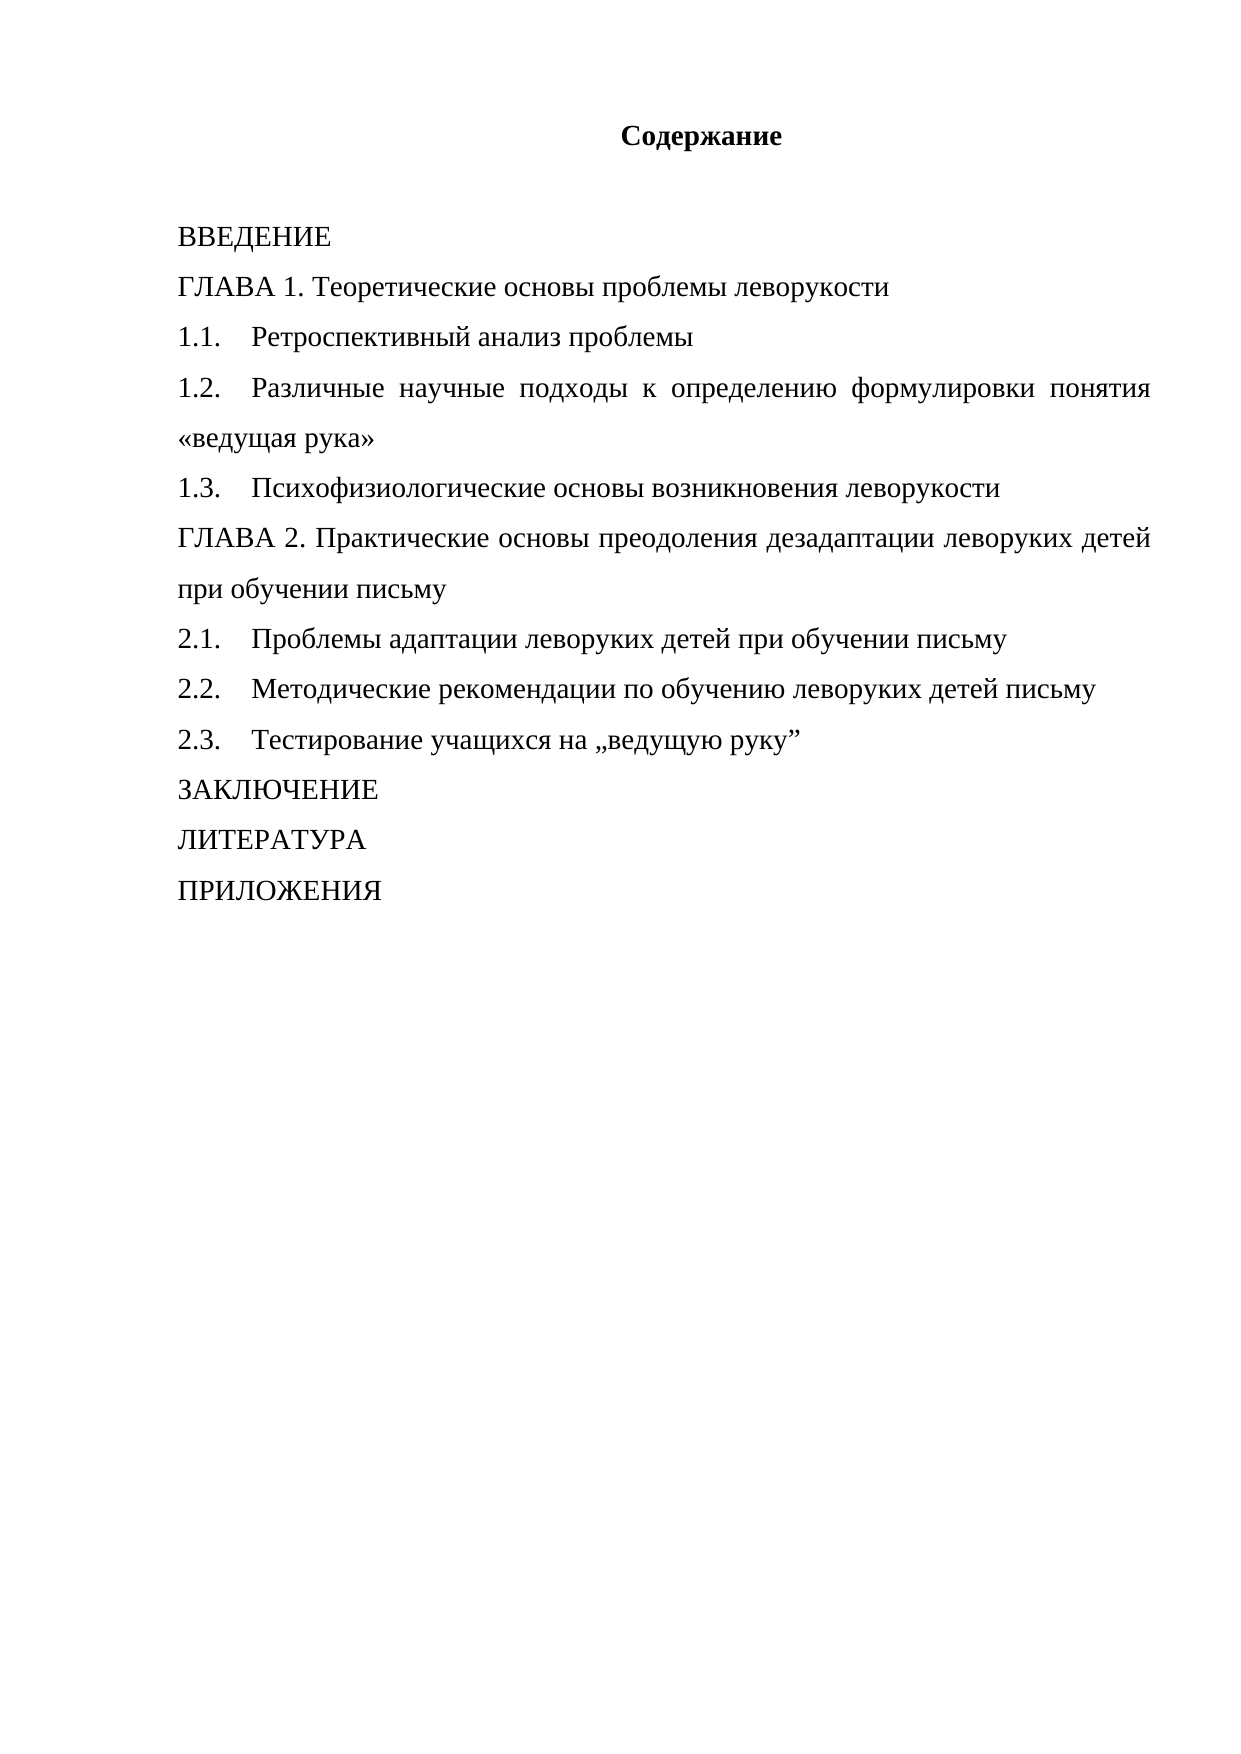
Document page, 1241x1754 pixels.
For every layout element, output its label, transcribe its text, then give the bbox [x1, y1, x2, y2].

list Методические рекомендации по обучению леворуких детей письму [177, 672, 1152, 705]
text Содержание [177, 118, 1152, 152]
list Различные научные подходы к определению формулировки понятия «ведущая рука» [177, 370, 1152, 453]
list Ретроспективный анализ проблемы [177, 319, 1152, 353]
text ГЛАВА 1. Теоретические основы проблемы леворукости [177, 269, 1152, 303]
text ГЛАВА 2. Практические основы преодоления дезадаптации леворуких детей при обучении письму [177, 521, 1152, 604]
text ВВЕДЕНИЕ [177, 219, 1152, 252]
list Тестирование учащихся на „ведущую руку” [177, 722, 1152, 755]
list Проблемы адаптации леворуких детей при обучении письму [177, 621, 1152, 655]
text ЛИТЕРАТУРА [177, 822, 1152, 856]
list Психофизиологические основы возникновения леворукости [177, 470, 1152, 504]
text ПРИЛОЖЕНИЯ [177, 873, 1152, 906]
text ЗАКЛЮЧЕНИЕ [177, 772, 1152, 806]
